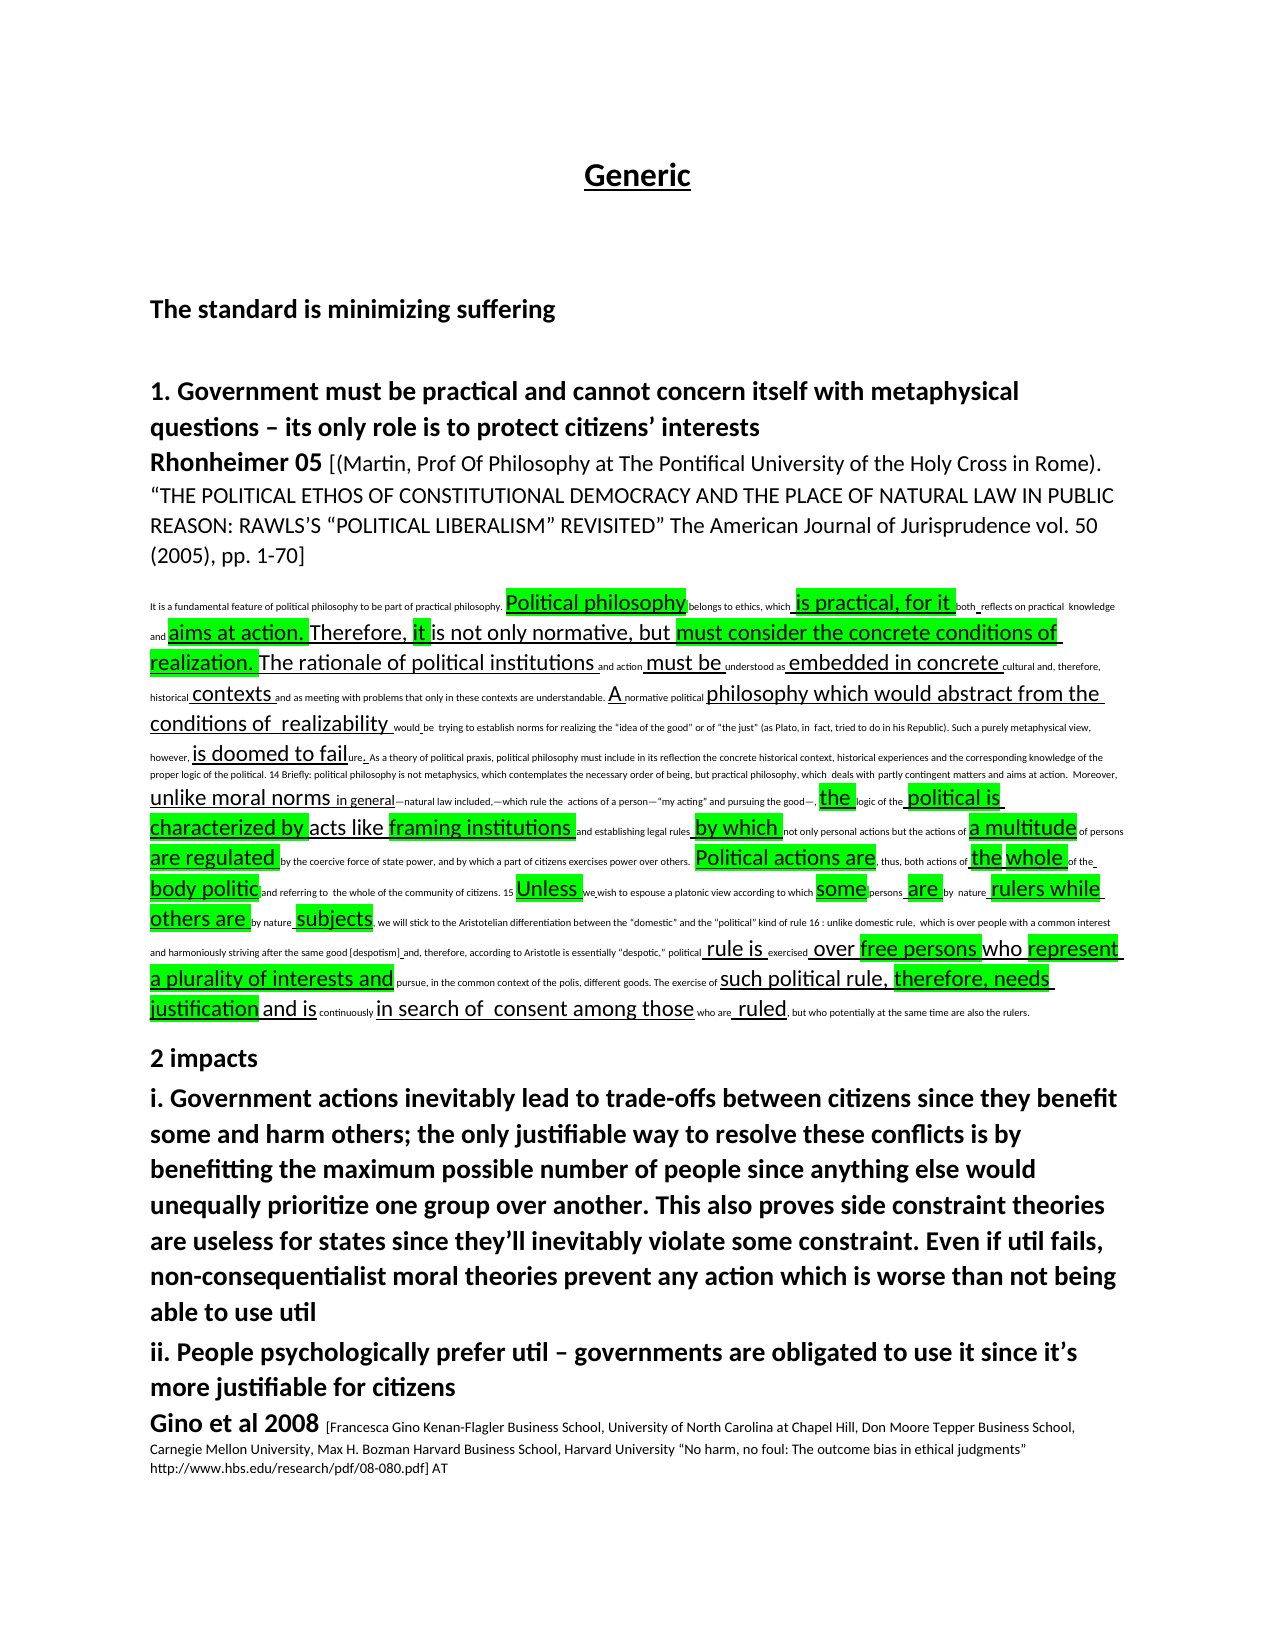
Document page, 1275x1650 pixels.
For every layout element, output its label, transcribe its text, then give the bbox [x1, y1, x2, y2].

subtitle 1. Government must be practical and cannot concern itself with metaphysical questions – its only role is to protect citizens’ interests [150, 374, 1125, 443]
subtitle Generic [150, 154, 1125, 195]
subtitle 2 impacts [150, 1041, 1125, 1074]
text It is a fundamental feature of political philosophy to be part of practical philosophy. Political philosophy belongs to ethics, which is practical, for it both reflects on practical knowledge and aims at action. Therefore, it is not only normative, but must consider the concrete conditions of realization. The rationale of political institutions and action must be understood as embedded in concrete cultural and, therefore, historical contexts and as meeting with problems that only in these contexts are understandable. A normative political philosophy which would abstract from the conditions of realizability would be trying to establish norms for realizing the “idea of the good” or of “the just” (as Plato, in fact, tried to do in his Republic). Such a purely metaphysical view, however, is doomed to failure. As a theory of political praxis, political philosophy must include in its reflection the concrete historical context, historical experiences and the corresponding knowledge of the proper logic of the political. 14 Briefly: political philosophy is not metaphysics, which contemplates the necessary order of being, but practical philosophy, which deals with partly contingent matters and aims at action. Moreover, unlike moral norms in general—natural law included,—which rule the actions of a person—“my acting” and pursuing the good—, the logic of the political is characterized by acts like framing institutions and establishing legal rules by which not only personal actions but the actions of a multitude of persons are regulated by the coercive force of state power, and by which a part of citizens exercises power over others. Political actions are, thus, both actions of the whole of the body politic and referring to the whole of the community of citizens. 15 Unless we wish to espouse a platonic view according to which some persons are by nature rulers while others are by nature subjects, we will stick to the Aristotelian differentiation between the “domestic” and the “political” kind of rule 16 : unlike domestic rule, which is over people with a common interest and harmoniously striving after the same good [despotism] and, therefore, according to Aristotle is essentially “despotic,” political rule is exercised over free persons who represent a plurality of interests and pursue, in the common context of the polis, different goods. The exercise of such political rule, therefore, needs justification and is continuously in search of consent among those who are ruled, but who potentially at the same time are also the rulers. [150, 588, 1125, 1022]
subtitle i. Government actions inevitably lead to trade-offs between citizens since they benefit some and harm others; the only justifiable way to resolve these conflicts is by benefitting the maximum possible number of people since anything else would unequally prioritize one group over another. This also proves side constraint theories are useless for states since they’ll inevitably violate some constraint. Even if util fails, non-consequentialist moral theories prevent any action which is worse than not being able to use util [150, 1081, 1125, 1328]
text Rhonheimer 05 [(Martin, Prof Of Philosophy at The Pontifical University of the Holy Cross in Rome). “THE POLITICAL ETHOS OF CONSTITUTIONAL DEMOCRACY AND THE PLACE OF NATURAL LAW IN PUBLIC REASON: RAWLS’S “POLITICAL LIBERALISM” REVISITED” The American Journal of Jurisprudence vol. 50 (2005), pp. 1-70] [150, 446, 1125, 569]
subtitle The standard is minimizing suffering [150, 292, 1125, 325]
text Gino et al 2008 [Francesca Gino Kenan-Flagler Business School, University of North Carolina at Chapel Hill, Don Moore Tepper Business School, Carnegie Mellon University, Max H. Bozman Harvard Business School, Harvard University “No harm, no foul: The outcome bias in ethical judgments” http://www.hbs.edu/research/pdf/08-080.pdf] AT [150, 1406, 1125, 1477]
subtitle ii. People psychologically prefer util – governments are obligated to use it since it’s more justifiable for citizens [150, 1335, 1125, 1403]
